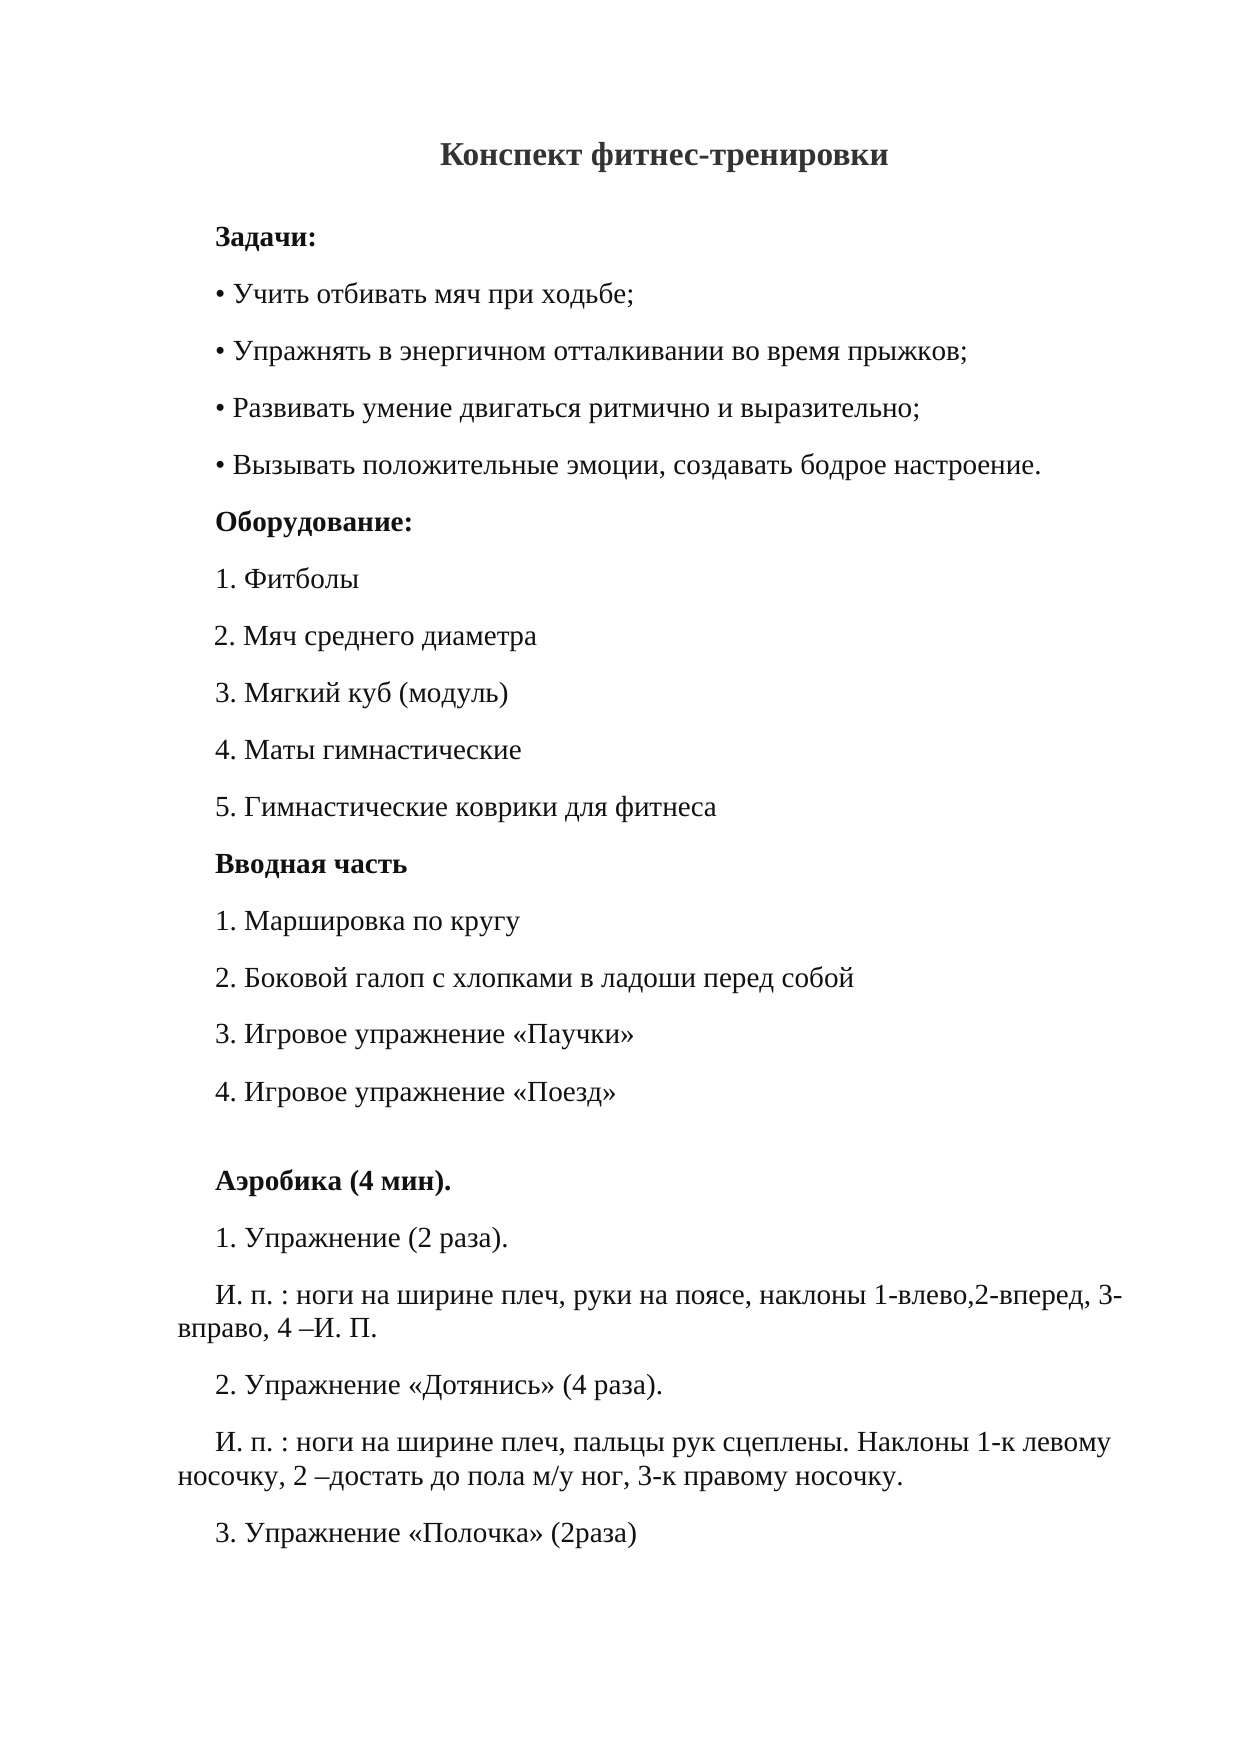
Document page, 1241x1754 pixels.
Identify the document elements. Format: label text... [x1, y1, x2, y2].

text 3. Мягкий куб (модуль) [177, 675, 1152, 708]
text • Упражнять в энергичном отталкивании во время прыжков; [177, 333, 1152, 366]
text Конспект фитнес-тренировки [177, 134, 1152, 172]
text 2. Мяч среднего диаметра [177, 618, 1152, 651]
text 5. Гимнастические коврики для фитнеса [177, 789, 1152, 822]
text Аэробика (4 мин). [177, 1163, 1152, 1197]
text И. п. : ноги на ширине плеч, пальцы рук сцеплены. Наклоны 1-к левому носочку, 2 –достать до пола м/у ног, 3-к правому носочку. [177, 1424, 1152, 1492]
text 2. Упражнение «Дотянись» (4 раза). [177, 1367, 1152, 1401]
text 2. Боковой галоп с хлопками в ладоши перед собой [177, 960, 1152, 993]
text 4. Игровое упражнение «Поезд» [177, 1074, 1152, 1107]
text 3. Упражнение «Полочка» (2раза) [177, 1515, 1152, 1548]
text Задачи: [177, 219, 1152, 252]
text 3. Игровое упражнение «Паучки» [177, 1017, 1152, 1050]
text 1. Фитболы [177, 561, 1152, 594]
text И. п. : ноги на ширине плеч, руки на поясе, наклоны 1-влево,2-вперед, 3- вправо, 4 –И. П. [177, 1277, 1152, 1344]
text 1. Упражнение (2 раза). [177, 1220, 1152, 1253]
text 4. Маты гимнастические [177, 732, 1152, 765]
text Вводная часть [177, 846, 1152, 879]
text 1. Маршировка по кругу [177, 903, 1152, 936]
text • Вызывать положительные эмоции, создавать бодрое настроение. [177, 447, 1152, 480]
text Оборудование: [177, 504, 1152, 537]
text • Развивать умение двигаться ритмично и выразительно; [177, 390, 1152, 423]
text • Учить отбивать мяч при ходьбе; [177, 276, 1152, 309]
